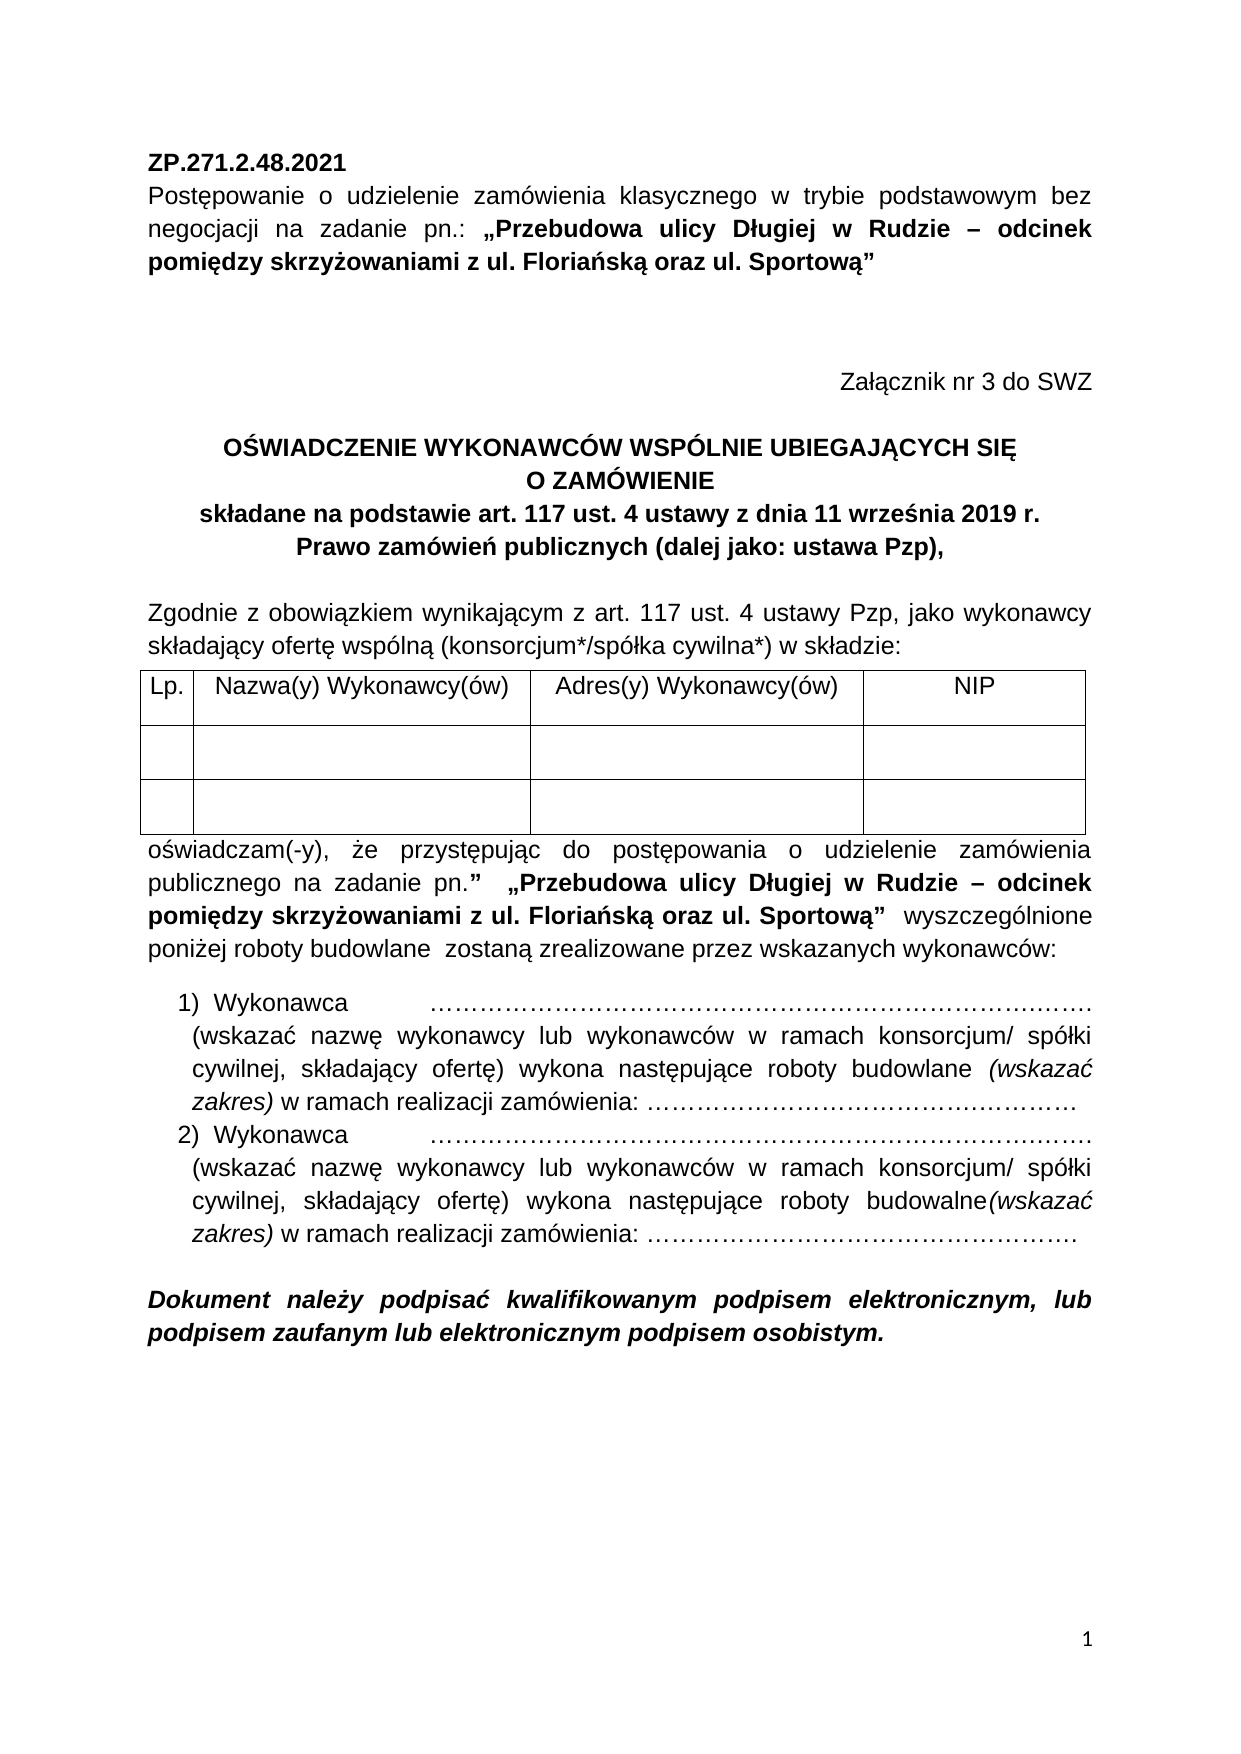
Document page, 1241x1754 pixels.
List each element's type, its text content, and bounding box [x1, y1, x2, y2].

table_cell [531, 726, 863, 779]
text OŚWIADCZENIE WYKONAWCÓW WSPÓLNIE UBIEGAJĄCYCH SIĘ [148, 433, 1093, 461]
list Wykonawca ……………………………………………………………….……. (wskazać nazwę wykonawcy lub wykonawców w ramach konsorcjum/ spółki cywilnej, składający ofertę) wykona następujące roboty budowlane (wskazać zakres) w ramach realizacji zamówienia: ………………………………….………… [177, 988, 1093, 1116]
table_cell [864, 726, 1085, 779]
text oświadczam(-y), że przystępując do postępowania o udzielenie zamówienia publicznego na zadanie pn.” „Przebudowa ulicy Długiej w Rudzie – odcinek pomiędzy skrzyżowaniami z ul. Floriańską oraz ul. Sportową” wyszczególnione poniżej roboty budowlane zostaną zrealizowane przez wskazanych wykonawców: [148, 835, 1093, 963]
table_cell [531, 780, 863, 834]
table_header NIP [864, 671, 1085, 724]
table_header Adres(y) Wykonawcy(ów) [531, 671, 863, 724]
table_header Lp. [141, 671, 193, 724]
list Wykonawca ……………………………………………………………….……. (wskazać nazwę wykonawcy lub wykonawców w ramach konsorcjum/ spółki cywilnej, składający ofertę) wykona następujące roboty budowalne(wskazać zakres) w ramach realizacji zamówienia: ……………………………………………. [177, 1120, 1093, 1248]
text składane na podstawie art. 117 ust. 4 ustawy z dnia 11 września 2019 r. [148, 499, 1093, 527]
text O ZAMÓWIENIE [148, 466, 1093, 494]
text Załącznik nr 3 do SWZ [668, 367, 1093, 395]
table_header Nazwa(y) Wykonawcy(ów) [194, 671, 530, 724]
text Prawo zamówień publicznych (dalej jako: ustawa Pzp), [148, 532, 1093, 560]
text Postępowanie o udzielenie zamówienia klasycznego w trybie podstawowym bez negocjacji na zadanie pn.: „Przebudowa ulicy Długiej w Rudzie – odcinek pomiędzy skrzyżowaniami z ul. Floriańską oraz ul. Sportową” [148, 181, 1093, 275]
table_cell [141, 726, 193, 779]
table_cell [141, 780, 193, 834]
text ZP.271.2.48.2021 [148, 148, 1093, 176]
table_cell [194, 726, 530, 779]
text Dokument należy podpisać kwalifikowanym podpisem elektronicznym, lub podpisem zaufanym lub elektronicznym podpisem osobistym. [148, 1285, 1093, 1347]
text Zgodnie z obowiązkiem wynikającym z art. 117 ust. 4 ustawy Pzp, jako wykonawcy składający ofertę wspólną (konsorcjum*/spółka cywilna*) w składzie: [148, 598, 1093, 659]
table_cell [194, 780, 530, 834]
table_cell [864, 780, 1085, 834]
